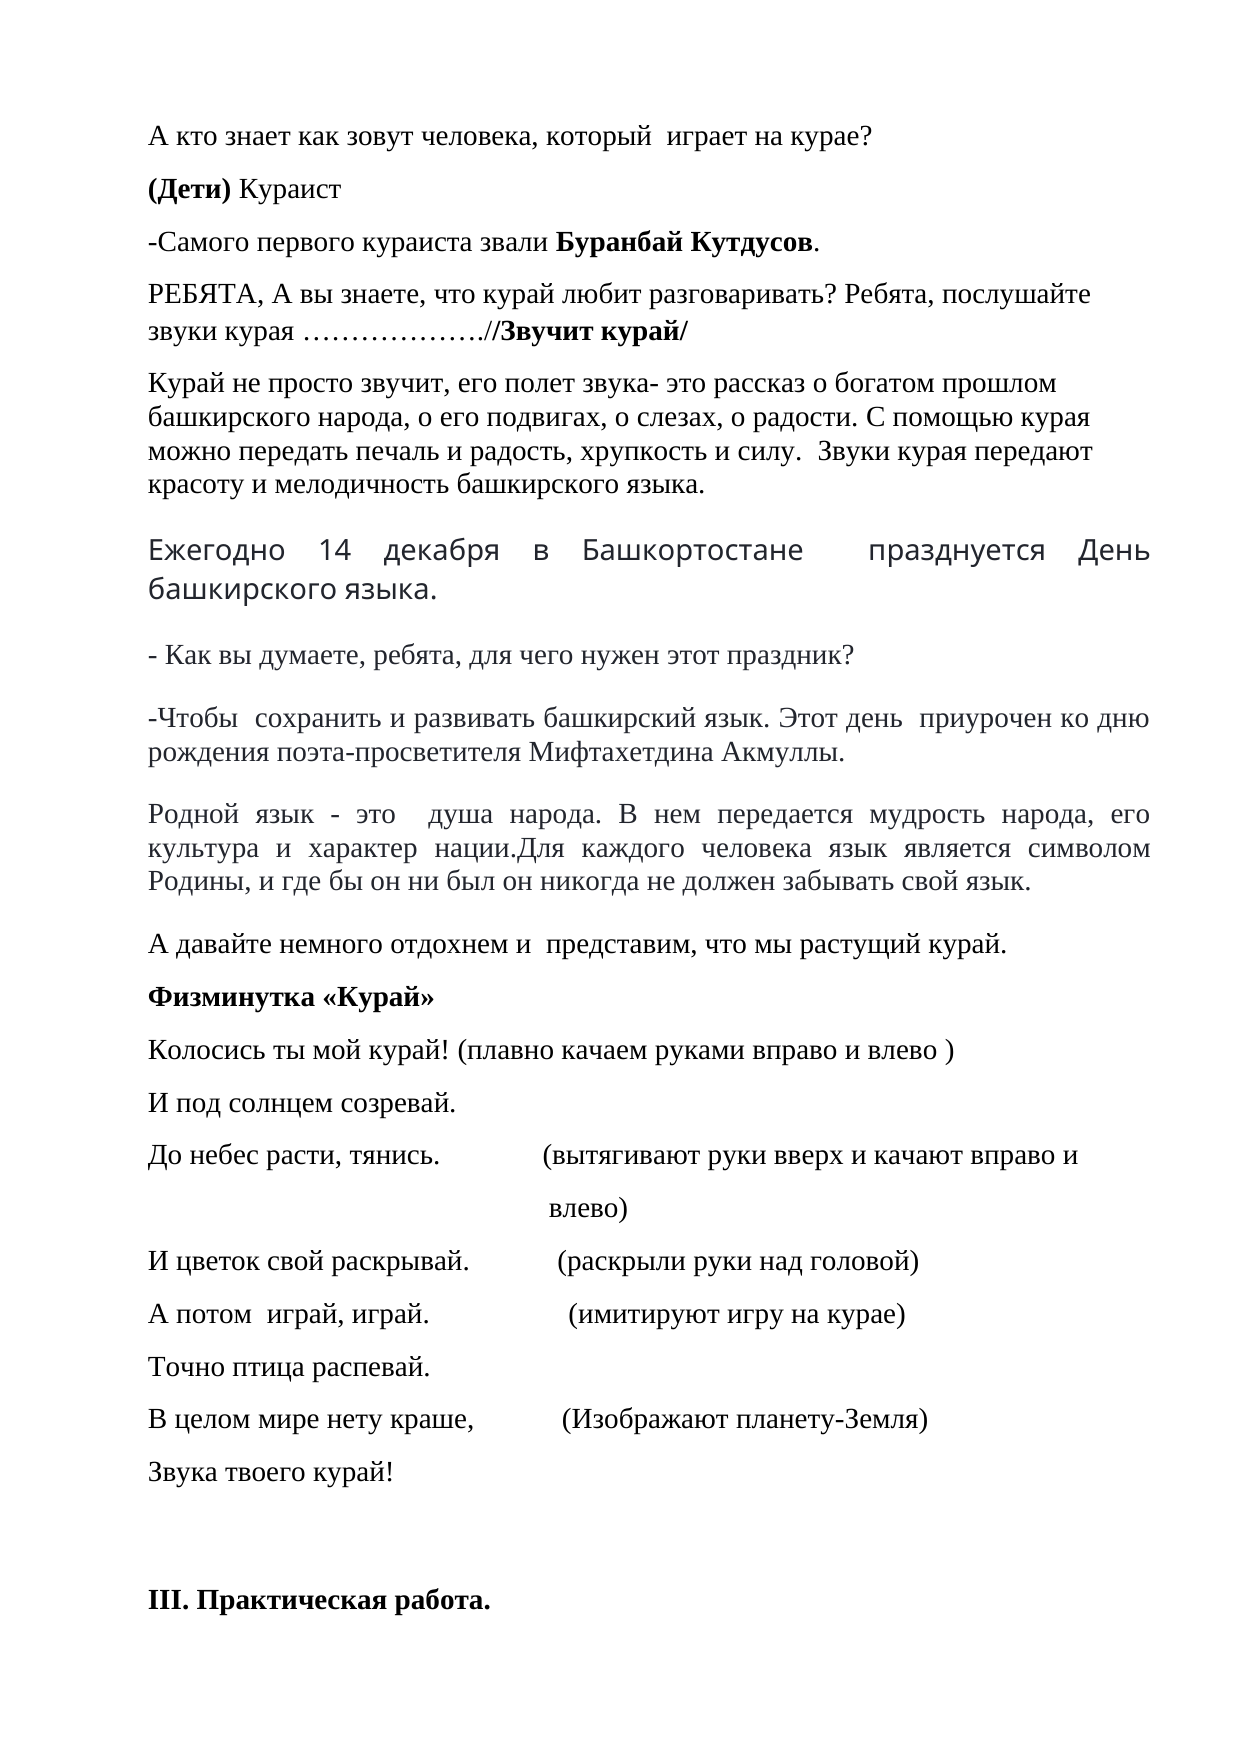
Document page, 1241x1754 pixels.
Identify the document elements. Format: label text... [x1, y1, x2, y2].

text Ежегодно 14 декабря в Башкортостане празднуется День башкирского языка. [148, 529, 1152, 608]
text Звука твоего курай! [148, 1454, 1152, 1488]
text Курай не просто звучит, его полет звука- это рассказ о богатом прошлом башкирского народа, о его подвигах, о слезах, о радости. С помощью курая можно передать печаль и радость, хрупкость и силу. Звуки курая передают красоту и мелодичность башкирского языка. [148, 366, 1152, 500]
text И цветок свой раскрывай. (раскрыли руки над головой) [148, 1243, 1152, 1277]
text -Самого первого кураиста звали Буранбай Кутдусов. [148, 224, 1152, 257]
text Точно птица распевай. [148, 1349, 1152, 1382]
text Родной язык - это душа народа. В нем передается мудрость народа, его культура и характер нации.Для каждого человека язык является символом Родины, и где бы он ни был он никогда не должен забывать свой язык. [148, 796, 1152, 897]
text РЕБЯТА, А вы знаете, что курай любит разговаривать? Ребята, послушайте звуки курая ……………….//Звучит курай/ [148, 277, 1152, 346]
text А потом играй, играй. (имитируют игру на курае) [148, 1296, 1152, 1329]
text А кто знает как зовут человека, который играет на курае? [148, 118, 1152, 152]
text А давайте немного отдохнем и представим, что мы растущий курай. [148, 926, 1152, 960]
text III. Практическая работа. [148, 1582, 1152, 1616]
text влево) [148, 1190, 1152, 1224]
text - Как вы думаете, ребята, для чего нужен этот праздник? [148, 637, 1152, 671]
text Колосись ты мой курай! (плавно качаем руками вправо и влево ) [148, 1032, 1152, 1065]
text -Чтобы сохранить и развивать башкирский язык. Этот день приурочен ко дню рождения поэта-просветителя Мифтахетдина Акмуллы. [148, 700, 1152, 767]
text И под солнцем созревай. [148, 1085, 1152, 1118]
text До небес расти, тянись. (вытягивают руки вверх и качают вправо и [148, 1137, 1152, 1171]
text Физминутка «Курай» [148, 979, 1152, 1013]
text (Дети) Кураист [148, 171, 1152, 204]
text В целом мире нету краше, (Изображают планету-Земля) [148, 1402, 1152, 1435]
